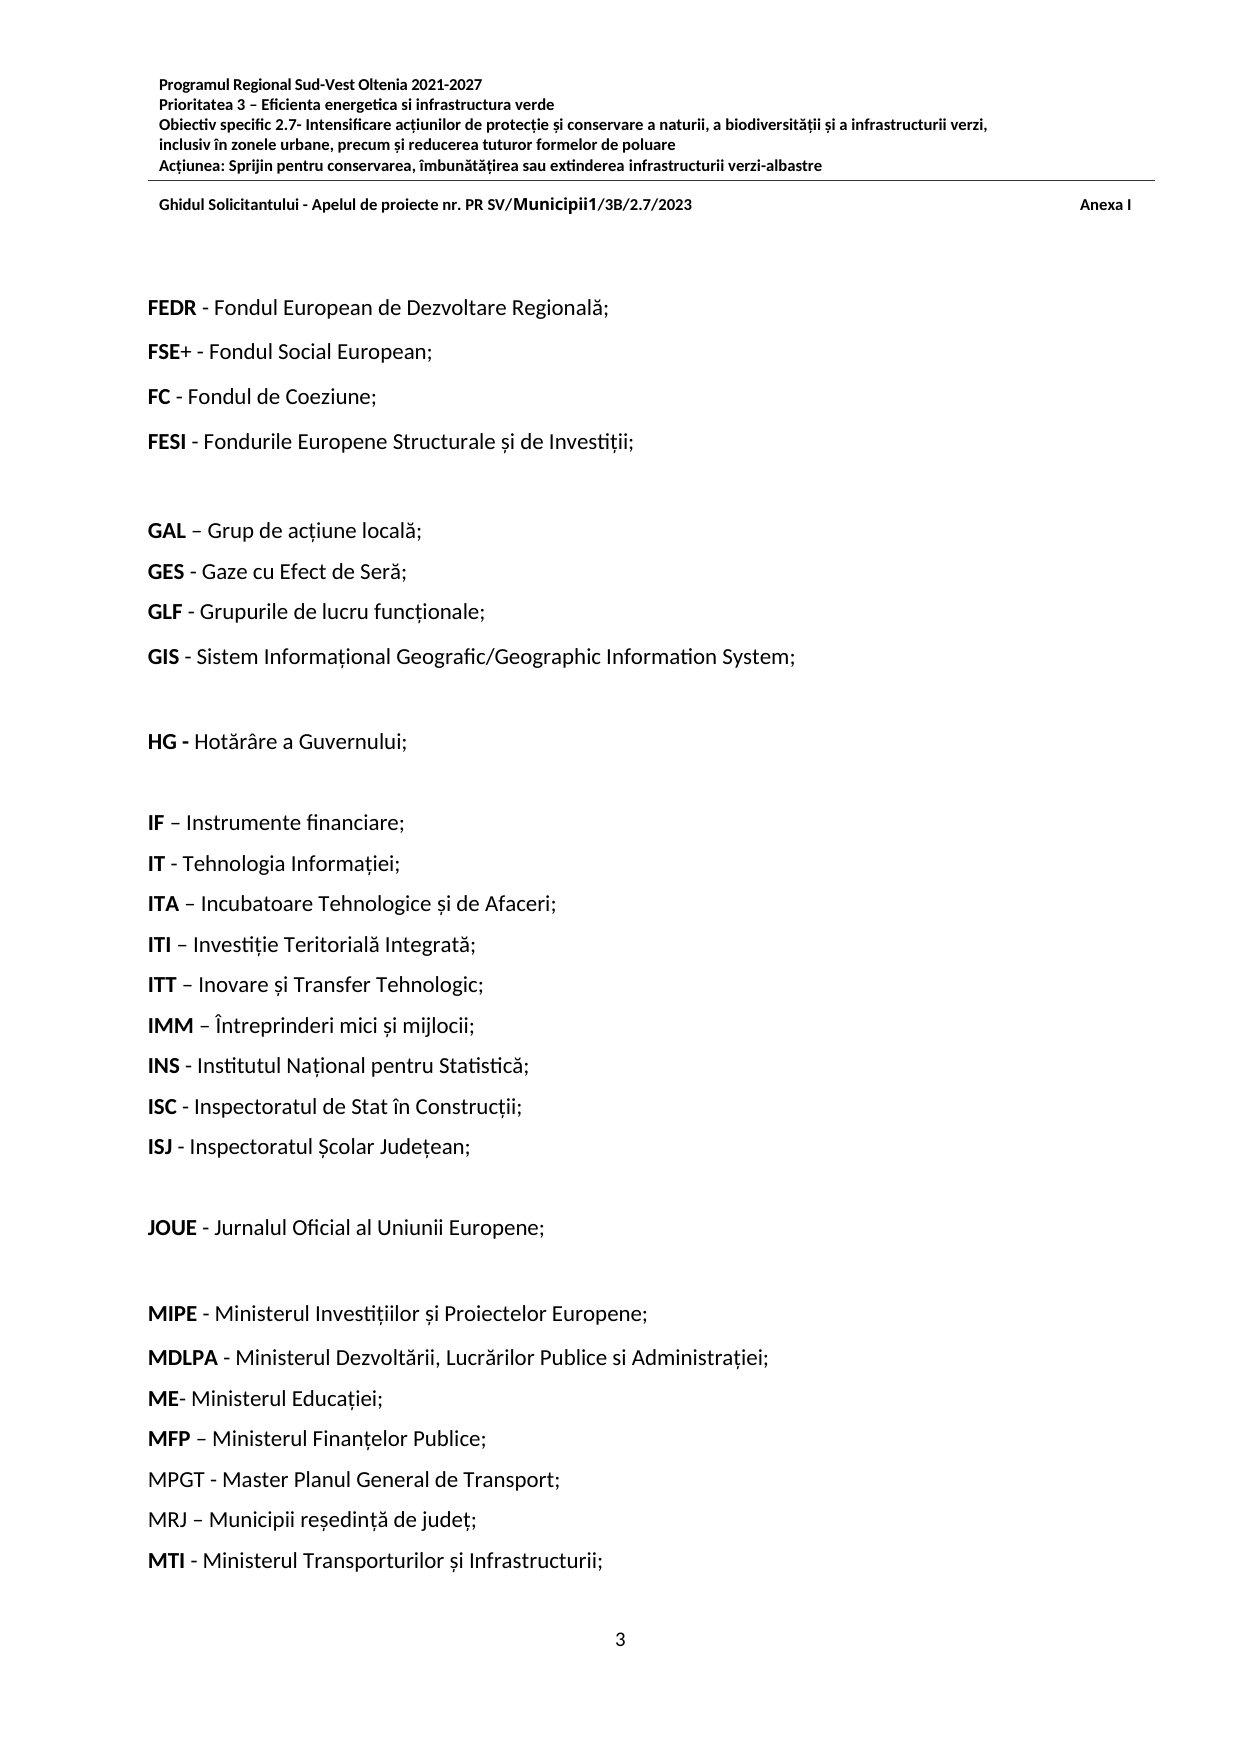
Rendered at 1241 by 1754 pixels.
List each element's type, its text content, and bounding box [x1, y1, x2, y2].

text IMM – Întreprinderi mici și mijlocii; [148, 1011, 1093, 1039]
text GLF - Grupurile de lucru funcționale; [148, 597, 1093, 625]
text ME- Ministerul Educației; [148, 1384, 1093, 1412]
text FESI - Fondurile Europene Structurale și de Investiții; [148, 427, 1093, 455]
text ITA – Incubatoare Tehnologice şi de Afaceri; [148, 889, 1093, 917]
text MPGT - Master Planul General de Transport; [148, 1465, 1093, 1493]
text MRJ – Municipii reședinţă de judeţ; [148, 1505, 1093, 1533]
text IT - Tehnologia Informației; [148, 849, 1093, 877]
text FSE+ - Fondul Social European; [148, 337, 1093, 366]
text IF – Instrumente financiare; [148, 808, 1093, 836]
text ISC - Inspectoratul de Stat în Construcții; [148, 1092, 1093, 1120]
text ITI – Investiţie Teritorială Integrată; [148, 930, 1093, 958]
text ISJ - Inspectoratul Școlar Județean; [148, 1132, 1093, 1160]
text MIPE - Ministerul Investițiilor și Proiectelor Europene; [148, 1299, 1093, 1327]
text GAL – Grup de acțiune locală; [148, 516, 1093, 544]
text GIS - Sistem Informațional Geografic/Geographic Information System; [148, 642, 1093, 670]
text JOUE - Jurnalul Oficial al Uniunii Europene; [148, 1213, 1093, 1241]
text HG - Hotărâre a Guvernului; [148, 727, 1093, 755]
text INS - Institutul Naţional pentru Statistică; [148, 1051, 1093, 1079]
text GES - Gaze cu Efect de Seră; [148, 557, 1093, 585]
text ITT – Inovare şi Transfer Tehnologic; [148, 970, 1093, 998]
text MFP – Ministerul Finanțelor Publice; [148, 1424, 1093, 1452]
text MDLPA - Ministerul Dezvoltării, Lucrărilor Publice si Administrației; [148, 1343, 1093, 1371]
text MTI - Ministerul Transporturilor și Infrastructurii; [148, 1546, 1093, 1574]
text FEDR - Fondul European de Dezvoltare Regională; [148, 293, 1093, 321]
text FC - Fondul de Coeziune; [148, 382, 1093, 410]
